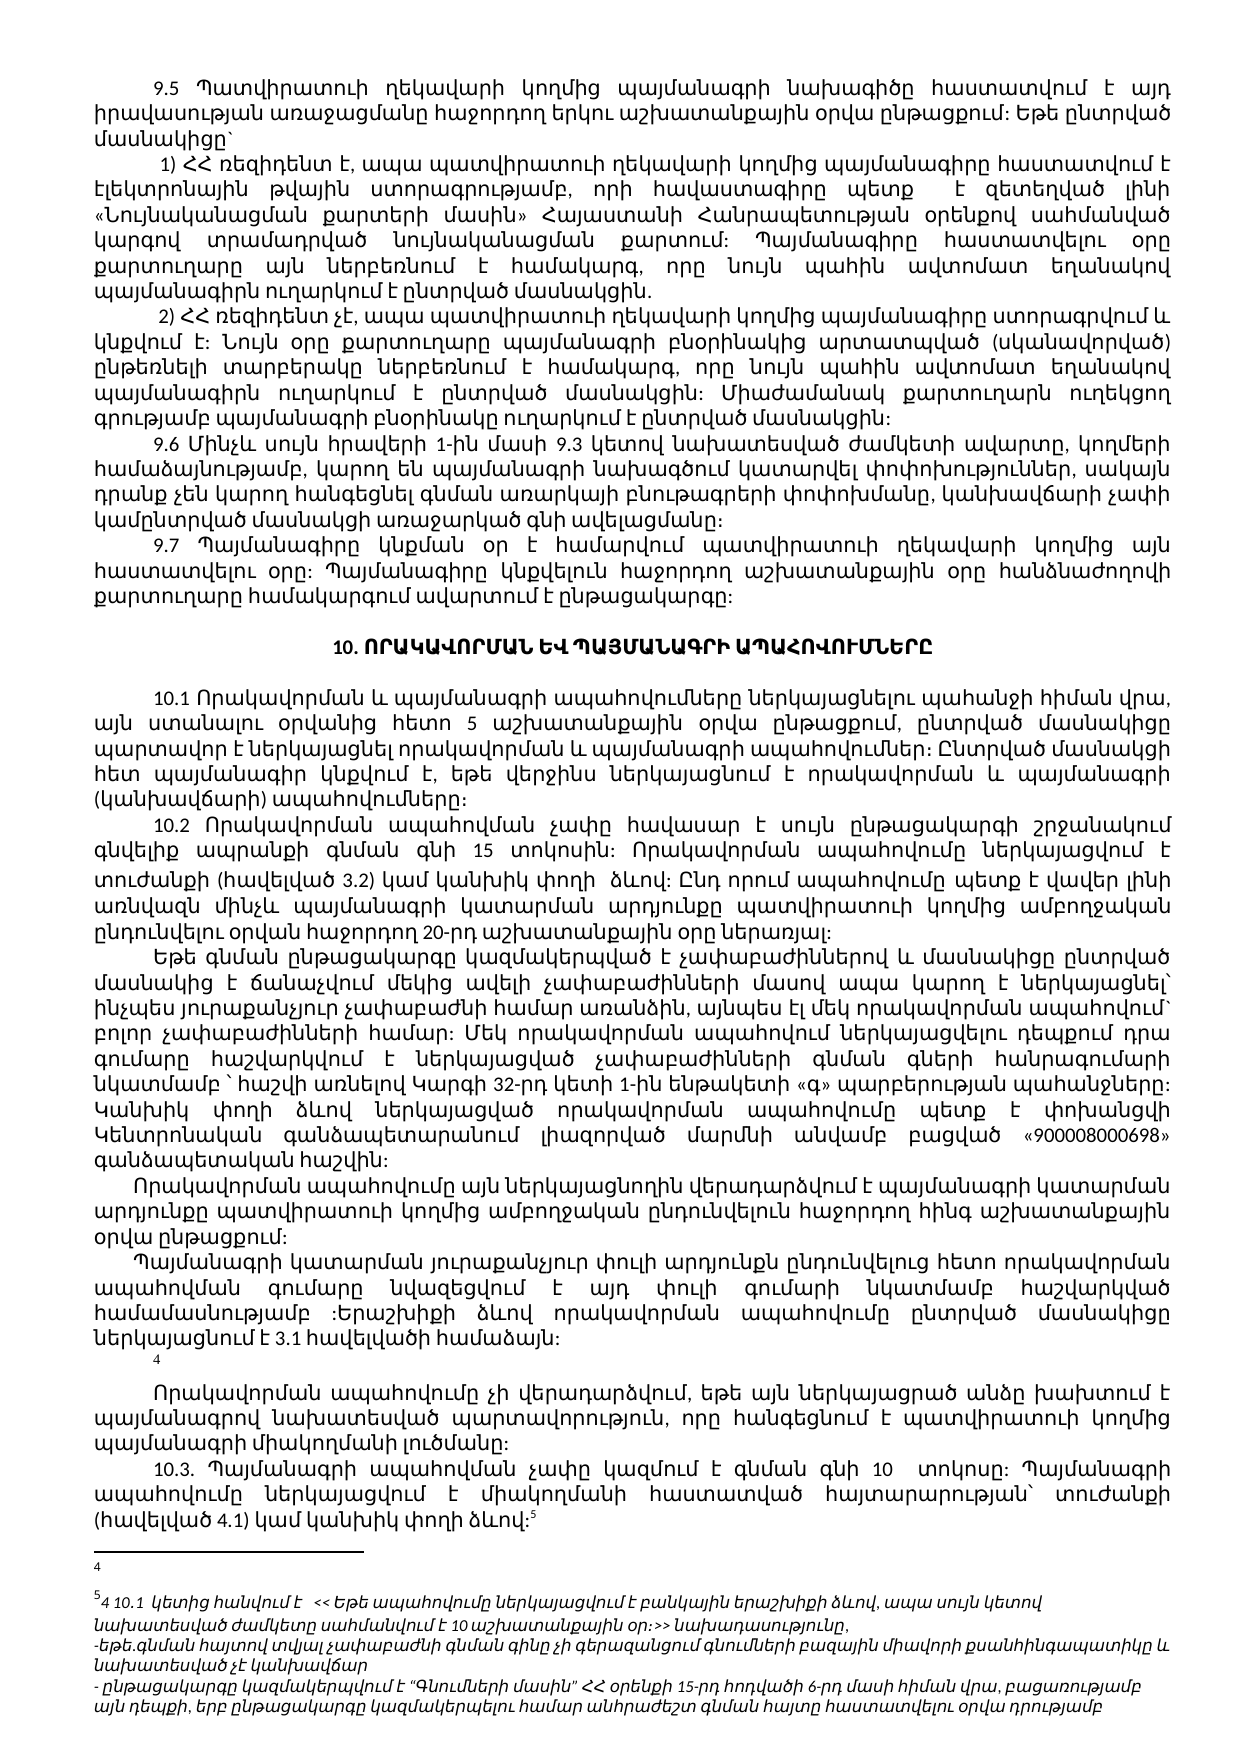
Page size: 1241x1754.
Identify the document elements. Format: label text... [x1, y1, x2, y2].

text 9.7 Պայմանագիրը կնքման օր է համարվում պատվիրատուի ղեկավարի կողմից այն հաստատվելու օրը: Պայմանագիրը կնքվելուն հաջորդող աշխատանքային օրը հանձնաժողովի քարտուղարը համակարգում ավարտում է ընթացակարգը: [94, 532, 1171, 609]
text Պայմանագրի կատարման յուրաքանչյուր փուլի արդյունքն ընդունվելուց հետո որակավորման ապահովման գումարը նվազեցվում է այդ փուլի գումարի նկատմամբ հաշվարկված համամասնությամբ :Երաշխիքի ձևով որակավորման ապահովումը ընտրված մասնակիցը ներկայացնում է 3.1 հավելվածի համաձայն: [94, 1249, 1171, 1351]
text 10.3. Պայմանագրի ապահովման չափը կազմում է գնման գնի 10 տոկոսը: Պայմանագրի ապահովումը ներկայացվում է միակողմանի հաստատված հայտարարության՝ տուժանքի (հավելված 4.1) կամ կանխիկ փողի ձևով: [94, 1456, 1171, 1532]
text 1) ՀՀ ռեզիդենտ է, ապա պատվիրատուի ղեկավարի կողմից պայմանագիրը հաստատվում է էլեկտրոնային թվային ստորագրությամբ, որի հավաստագիրը պետք է զետեղված լինի «Նույնականացման քարտերի մասին» Հայաստանի Հանրապետության օրենքով սահմանված կարգով տրամադրված նույնականացման քարտում: Պայմանագիրը հաստատվելու օրը քարտուղարը այն ներբեռնում է համակարգ, որը նույն պահին ավտոմատ եղանակով պայմանագիրն ուղարկում է ընտրված մասնակցին. [94, 151, 1171, 304]
text Որակավորման ապահովումը չի վերադարձվում, եթե այն ներկայացրած անձը խախտում է պայմանագրով նախատեսված պարտավորություն, որը հանգեցնում է պատվիրատուի կողմից պայմանագրի միակողմանի լուծմանը: [94, 1380, 1171, 1456]
text 10. ՈՐԱԿԱՎՈՐՄԱՆ ԵՎ ՊԱՅՄԱՆԱԳՐԻ ԱՊԱՀՈՎՈՒՄՆԵՐԸ [94, 634, 1171, 659]
text 10.1 Որակավորման և պայմանագրի ապահովումները ներկայացնելու պահանջի հիման վրա, այն ստանալու օրվանից հետո 5 աշխատանքային օրվա ընթացքում, ընտրված մասնակիցը պարտավոր է ներկայացնել որակավորման և պայմանագրի ապահովումներ։ Ընտրված մասնակցի հետ պայմանագիր կնքվում է, եթե վերջինս ներկայացնում է որակավորման և պայմանագրի (կանխավճարի) ապահովումները։ [94, 685, 1171, 812]
text 2) ՀՀ ռեզիդենտ չէ, ապա պատվիրատուի ղեկավարի կողմից պայմանագիրը ստորագրվում և կնքվում է: Նույն օրը քարտուղարը պայմանագրի բնօրինակից արտատպված (սկանավորված) ընթեռնելի տարբերակը ներբեռնում է համակարգ, որը նույն պահին ավտոմատ եղանակով պայմանագիրն ուղարկում է ընտրված մասնակցին: Միաժամանակ քարտուղարն ուղեկցող գրությամբ պայմանագրի բնօրինակը ուղարկում է ընտրված մասնակցին: [94, 304, 1171, 431]
text Եթե գնման ընթացակարգը կազմակերպված է չափաբաժիններով և մասնակիցը ընտրված մասնակից է ճանաչվում մեկից ավելի չափաբաժինների մասով ապա կարող է ներկայացնել՝ ինչպես յուրաքանչյուր չափաբաժնի համար առանձին, այնպես էլ մեկ որակավորման ապահովում` բոլոր չափաբաժինների համար: Մեկ որակավորման ապահովում ներկայացվելու դեպքում դրա գումարը հաշվարկվում է ներկայացված չափաբաժինների գնման գների հանրագումարի նկատմամբ ՝ հաշվի առնելով Կարգի 32-րդ կետի 1-ին ենթակետի «գ» պարբերության պահանջները: Կանխիկ փողի ձևով ներկայացված որակավորման ապահովումը պետք է փոխանցվի Կենտրոնական գանձապետարանում լիազորված մարմնի անվամբ բացված «900008000698» գանձապետական հաշվին: [94, 944, 1171, 1173]
text Որակավորման ապահովումը այն ներկայացնողին վերադարձվում է պայմանագրի կատարման արդյունքը պատվիրատուի կողմից ամբողջական ընդունվելուն հաջորդող հինգ աշխատանքային օրվա ընթացքում: [94, 1173, 1171, 1249]
text 9.6 Մինչև սույն հրավերի 1-ին մասի 9.3 կետով նախատեսված ժամկետի ավարտը, կողմերի համաձայնությամբ, կարող են պայմանագրի նախագծում կատարվել փոփոխություններ, սակայն դրանք չեն կարող հանգեցնել գնման առարկայի բնութագրերի փոփոխմանը, կանխավճարի չափի կամընտրված մասնակցի առաջարկած գնի ավելացմանը։ [94, 431, 1171, 532]
text 10.2 Որակավորման ապահովման չափը հավասար է սույն ընթացակարգի շրջանակում գնվելիք ապրանքի գնման գնի 15 տոկոսին: Որակավորման ապահովումը ներկայացվում է տուժանքի (հավելված 3.2) կամ կանխիկ փողի ձևով: Ընդ որում ապահովումը պետք է վավեր լինի առնվազն մինչև պայմանագրի կատարման արդյունքը պատվիրատուի կողմից ամբողջական ընդունվելու օրվան հաջորդող 20-րդ աշխատանքային օրը ներառյալ: [94, 812, 1171, 944]
text 9.5 Պատվիրատուի ղեկավարի կողմից պայմանագրի նախագիծը հաստատվում է այդ իրավասության առաջացմանը հաջորդող երկու աշխատանքային օրվա ընթացքում: Եթե ընտրված մասնակիցը` [94, 75, 1171, 151]
